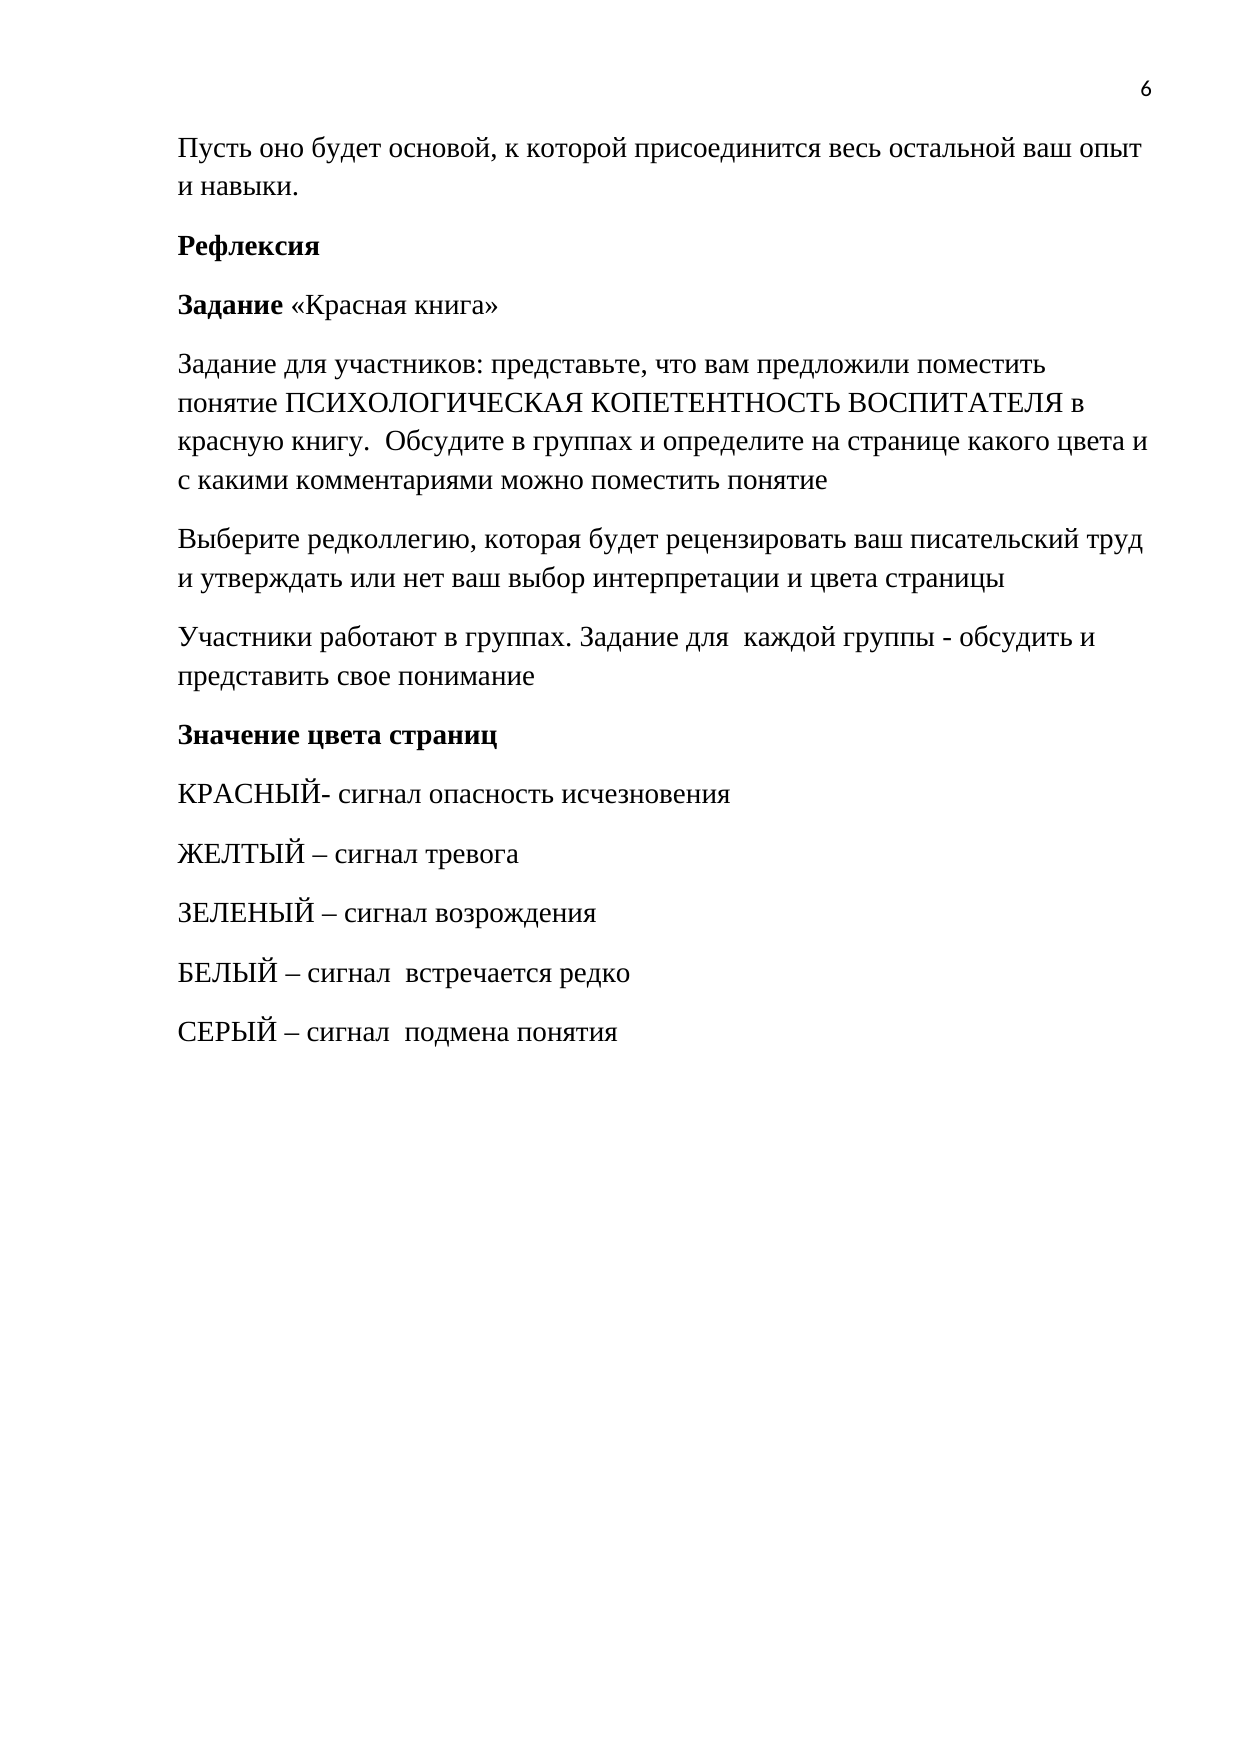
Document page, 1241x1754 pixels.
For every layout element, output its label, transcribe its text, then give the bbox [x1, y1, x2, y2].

text КРАСНЫЙ- сигнал опасность исчезновения [177, 777, 1152, 810]
text Рефлексия [177, 228, 1152, 261]
text ЗЕЛЕНЫЙ – сигнал возрождения [177, 895, 1152, 929]
text СЕРЫЙ – сигнал подмена понятия [177, 1014, 1152, 1048]
text ЖЕЛТЫЙ – сигнал тревога [177, 836, 1152, 869]
text Участники работают в группах. Задание для каждой группы - обсудить и представить свое понимание [177, 619, 1152, 691]
text Задание для участников: представьте, что вам предложили поместить понятие ПСИХОЛОГИЧЕСКАЯ КОПЕТЕНТНОСТЬ ВОСПИТАТЕЛЯ в красную книгу. Обсудите в группах и определите на странице какого цвета и с какими комментариями можно поместить понятие [177, 346, 1152, 496]
text Значение цвета страниц [177, 717, 1152, 751]
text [177, 130, 1152, 202]
text Задание «Красная книга» [177, 287, 1152, 321]
text БЕЛЫЙ – сигнал встречается редко [177, 955, 1152, 988]
text Выберите редколлегию, которая будет рецензировать ваш писательский труд и утверждать или нет ваш выбор интерпретации и цвета страницы [177, 521, 1152, 593]
